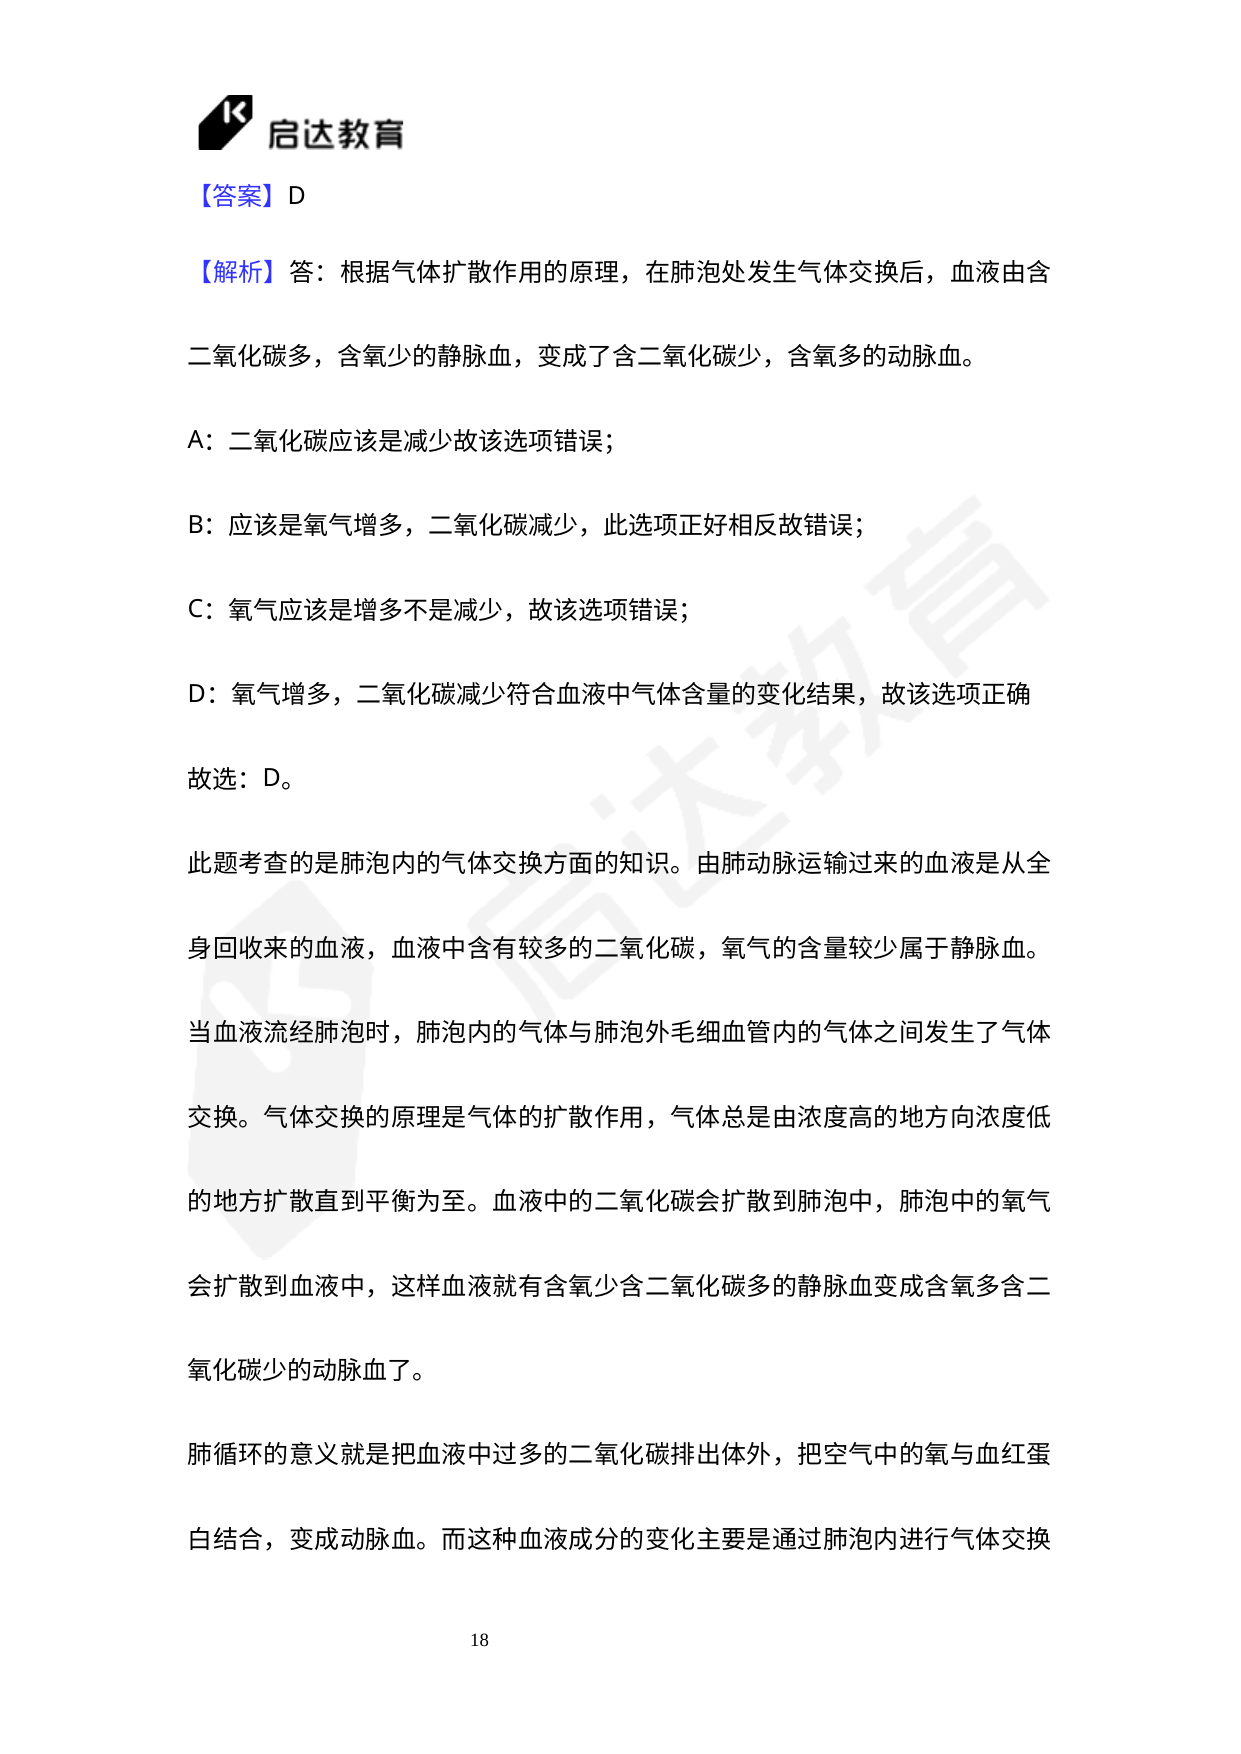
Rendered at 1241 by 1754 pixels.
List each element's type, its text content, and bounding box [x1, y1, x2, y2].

text 【答案】D [187, 162, 1053, 227]
picture [198, 95, 404, 150]
